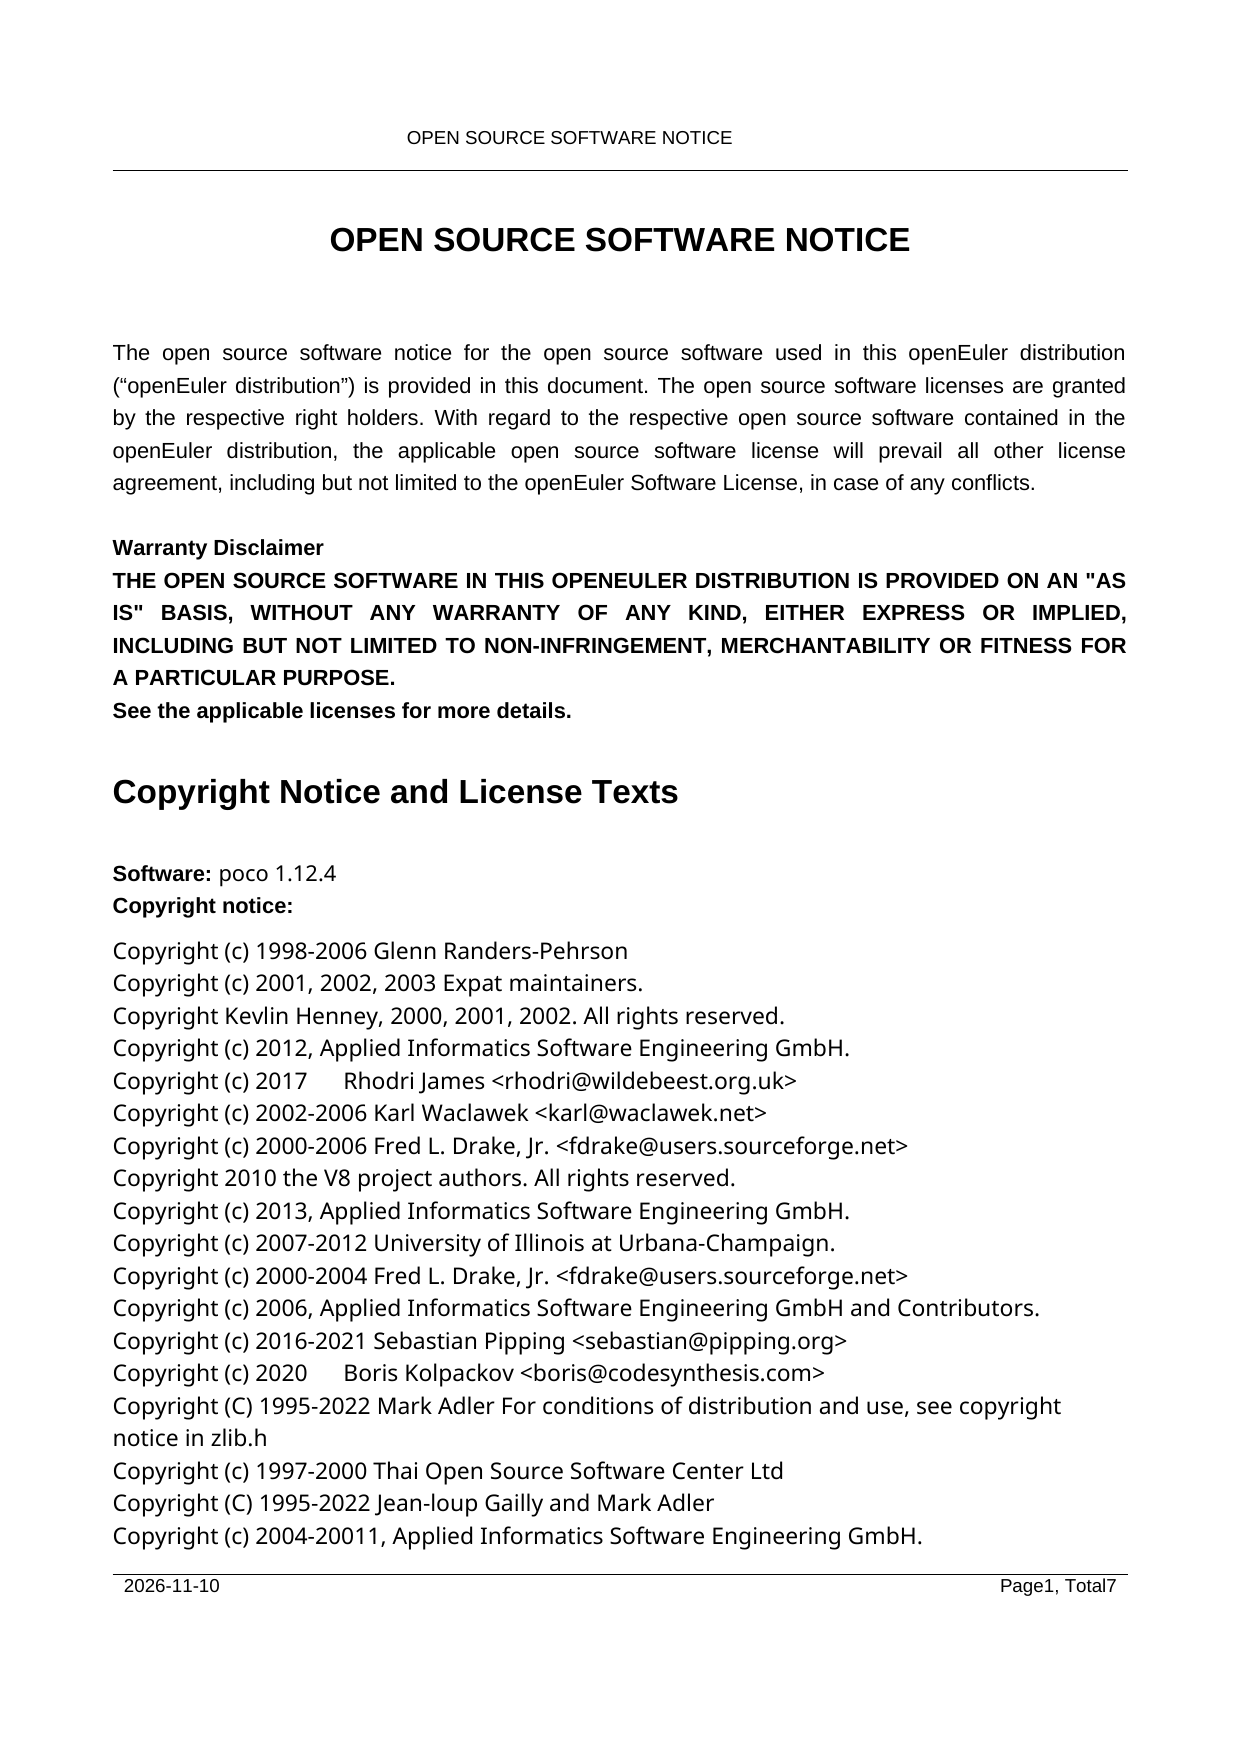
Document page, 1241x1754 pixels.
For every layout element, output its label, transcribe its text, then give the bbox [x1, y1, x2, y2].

text THE OPEN SOURCE SOFTWARE IN THIS OPENEULER DISTRIBUTION IS PROVIDED ON AN "AS IS" BASIS, WITHOUT ANY WARRANTY OF ANY KIND, EITHER EXPRESS OR IMPLIED, INCLUDING BUT NOT LIMITED TO NON-INFRINGEMENT, MERCHANTABILITY OR FITNESS FOR A PARTICULAR PURPOSE. See the applicable licenses for more details. [112, 564, 1128, 726]
title Software: poco 1.12.4 [112, 856, 1128, 889]
text OPEN SOURCE SOFTWARE NOTICE [112, 206, 1128, 271]
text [112, 934, 1128, 1551]
text Copyright notice: [112, 889, 1128, 921]
text Copyright Notice and License Texts [112, 759, 1128, 824]
text The open source software notice for the open source software used in this openEuler distribution (“openEuler distribution”) is provided in this document. The open source software licenses are granted by the respective right holders. With regard to the respective open source software contained in the openEuler distribution, the applicable open source software license will prevail all other license agreement, including but not limited to the openEuler Software License, in case of any conflicts. [112, 336, 1128, 499]
text Warranty Disclaimer [112, 531, 1128, 564]
